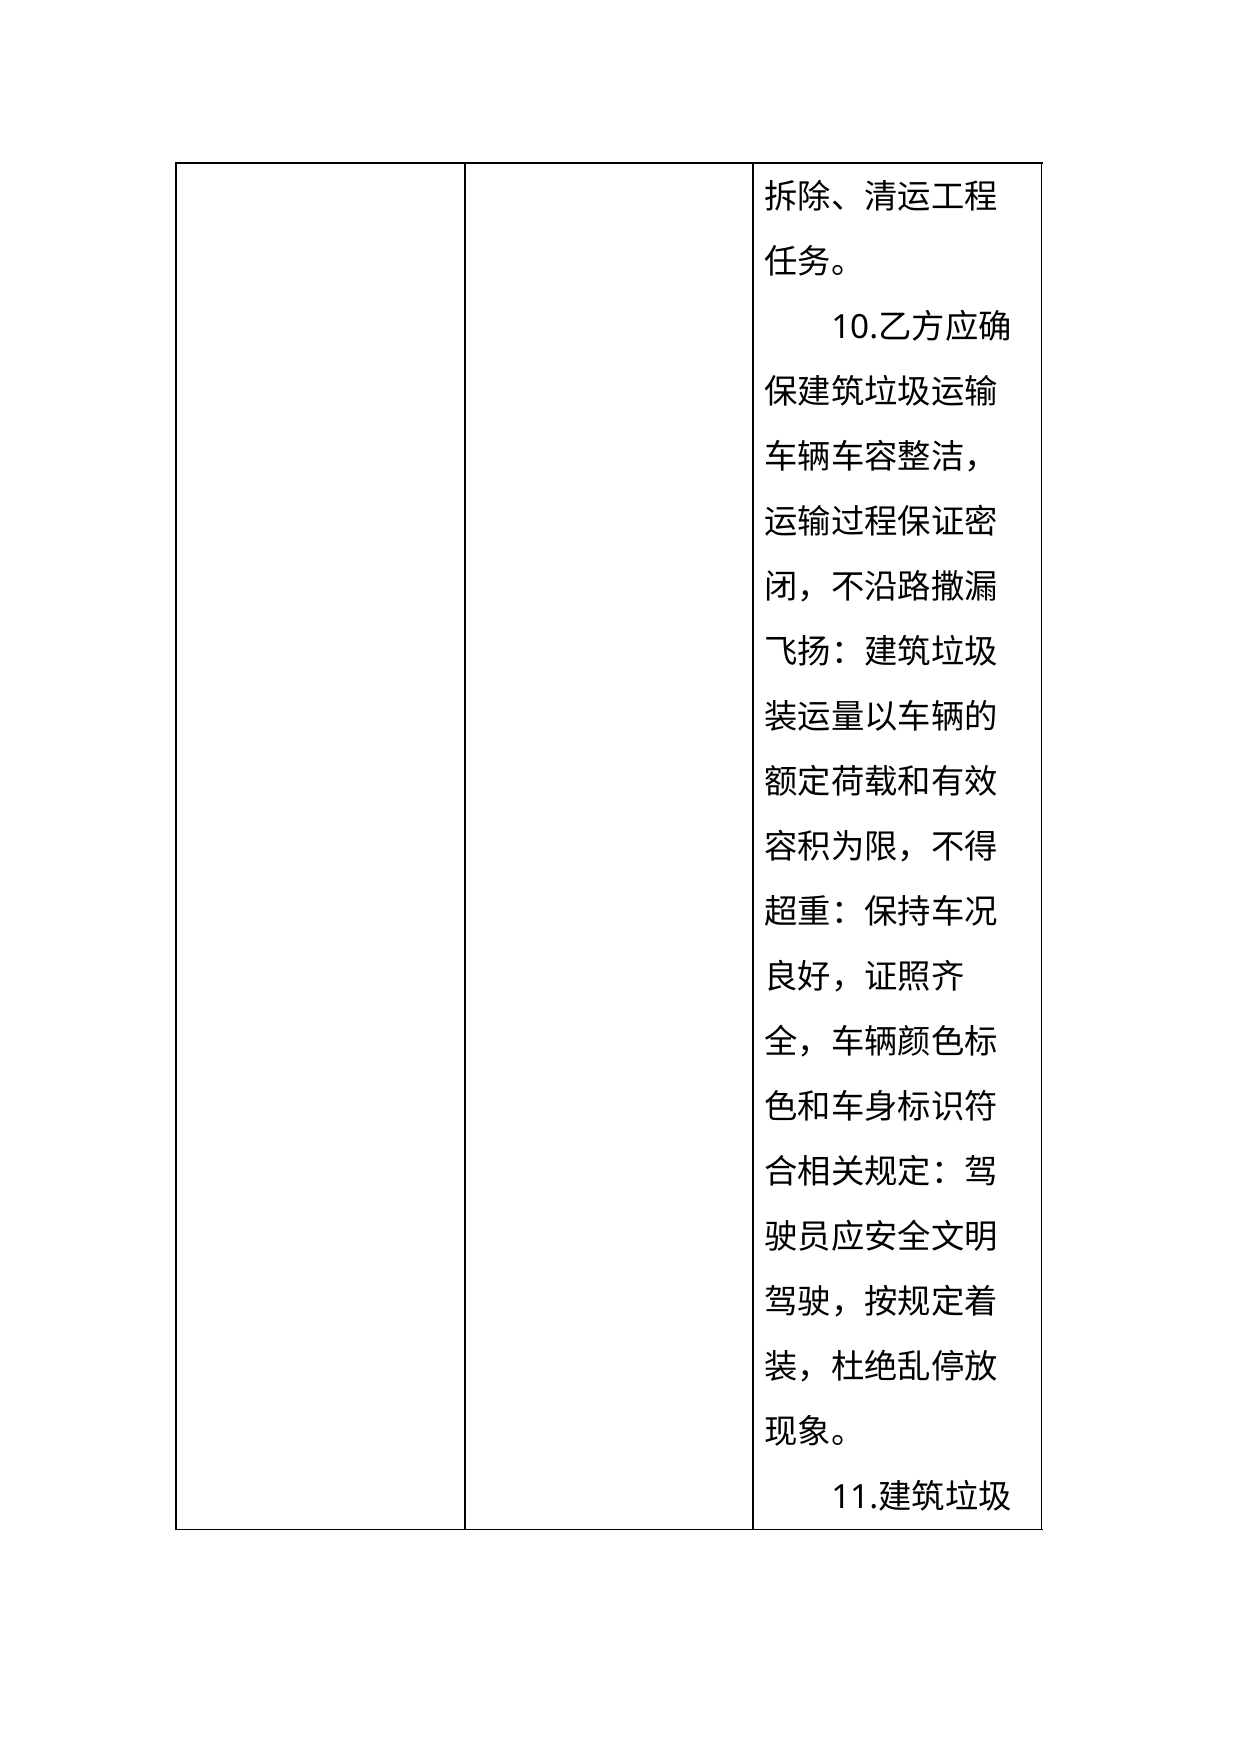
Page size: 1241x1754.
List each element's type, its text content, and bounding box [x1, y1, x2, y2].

table_cell 1 [466, 164, 752, 1528]
table_cell [177, 164, 464, 1528]
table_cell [754, 164, 1041, 1528]
